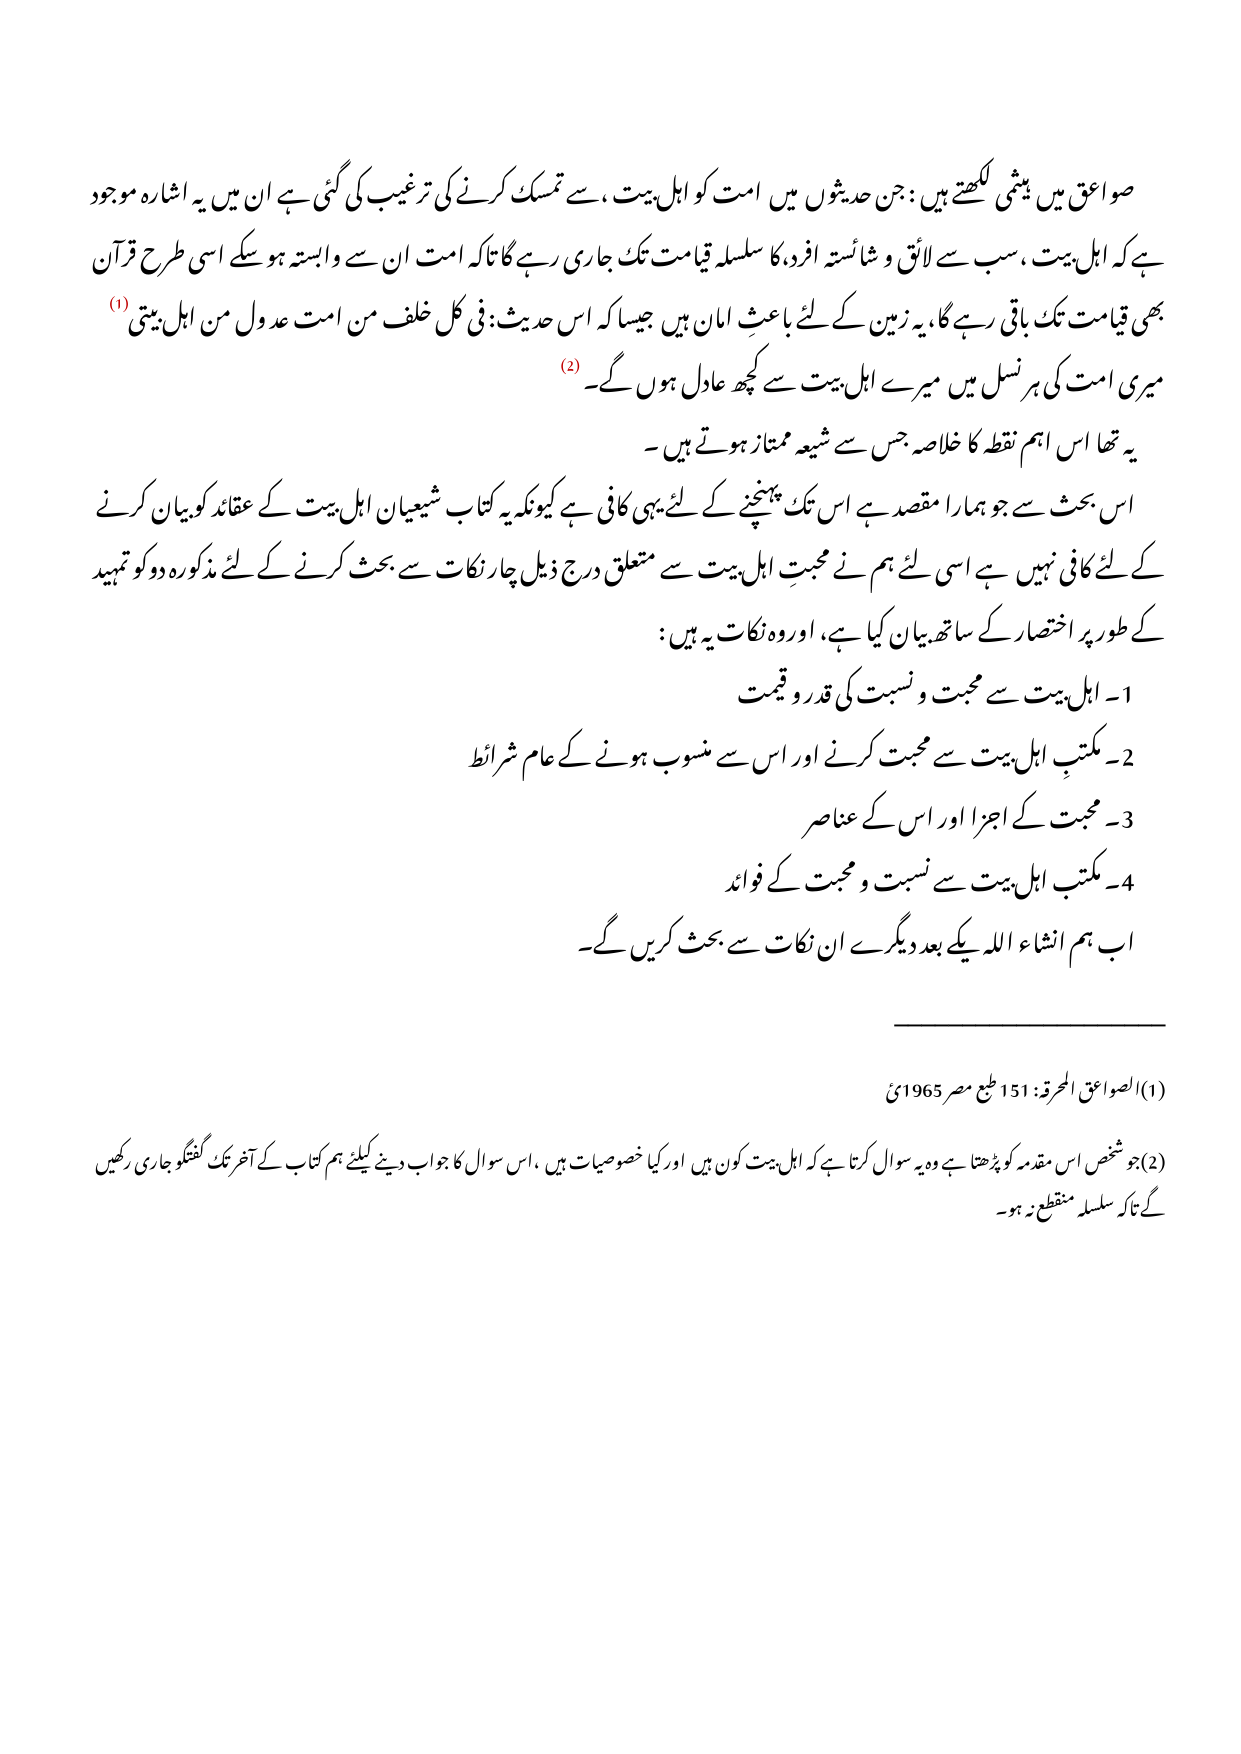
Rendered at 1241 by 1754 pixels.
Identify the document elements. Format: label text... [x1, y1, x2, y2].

text یہ تھا اس اہم نقطہ کا خلاصہ جس سے شیعہ ممتاز ہوتے ہیں ۔ [75, 406, 1165, 469]
text 4۔ مکتب اہل بیت سے نسبت و محبت کے فوائد [75, 844, 1165, 906]
text اس بحث سے جو ہمارا مقصد ہے اس تک پہنچنے کے لئے یہی کافی ہے کیونکہ یہ کتاب شیعیان اہل بیت کے عقائد کو بیان کرنے کے لئے کافی نہیں ہے اسی لئے ہم نے محبتِ اہل بیت سے متعلق درج ذیل چار نکات سے بحث کرنے کے لئے مذکورہ دوکو تمہید کے طور پر اختصار کے ساتھ بیان کیا ہے، اوروہ نکات یہ ہیں : [75, 469, 1165, 656]
text 3۔ محبت کے اجزا اور اس کے عناصر [75, 781, 1165, 844]
text (2)جو شخص اس مقدمہ کو پڑھتا ہے وہ یہ سوال کرتا ہے کہ اہل بیت کون ہیں اور کیا خصوصیات ہیں ،اس سوال کا جواب دینے کیلئے ہم کتاب کے آخر تک گفتگو جاری رکھیں گے تاکہ سلسلہ منقطع نہ ہو۔ [75, 1133, 1165, 1227]
text اب ہم انشاء اللہ یکے بعد دیگرے ان نکات سے بحث کریں گے۔ [75, 906, 1165, 969]
text صواعق میں ہیثمی لکھتے ہیں : جن حدیثوں میں امت کو اہل بیت ،سے تمسک کرنے کی ترغیب کی گئی ہے ان میں یہ اشارہ موجود ہے کہ اہل بیت ،سب سے لائق و شائستہ افرد،کا سلسلہ قیامت تک جاری رہے گا تاکہ امت ان سے وابستہ ہو سکے اسی طرح قرآن بھی قیامت تک باقی رہے گا، یہ زمین کے لئے باعثِ امان ہیں جیسا کہ اس حدیث: فی کل خلف من امت عد ول من اہل بیتی(1) میری امت کی ہر نسل میں میرے اہل بیت سے کچھ عادل ہوں گے۔ (2) [75, 156, 1165, 406]
text 1۔ اہل بیت سے محبت و نسبت کی قدر و قیمت [75, 656, 1165, 719]
text 2۔ مکتبِ اہل بیت سے محبت کرنے اور اس سے منسوب ہونے کے عام شرائط [75, 719, 1165, 781]
text ____________________ [75, 969, 1165, 1036]
text (1)الصواعق المحرقہ: 151 طبع مصر 1965ئ [75, 1061, 1165, 1108]
